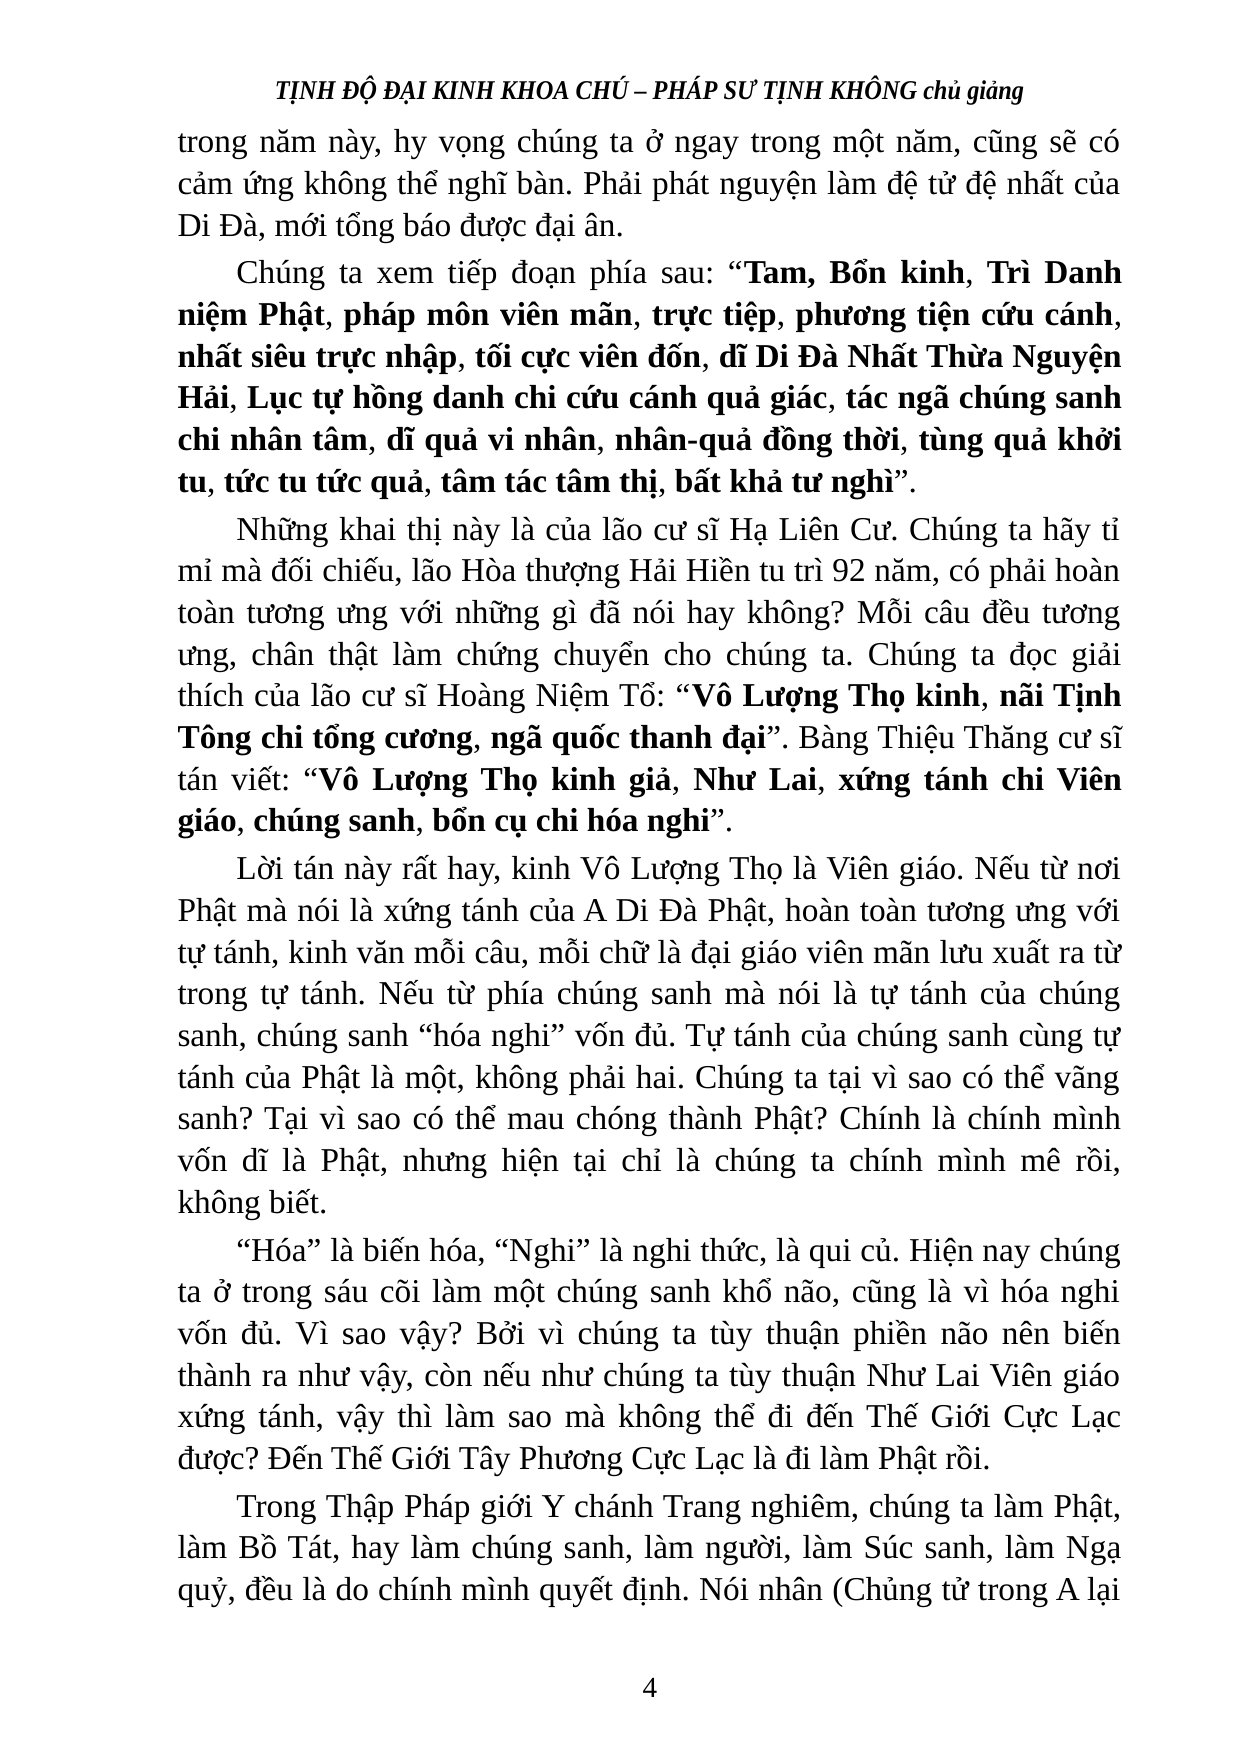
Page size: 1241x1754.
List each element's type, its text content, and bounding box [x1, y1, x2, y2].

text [177, 118, 1122, 243]
text Lời tán này rất hay, kinh Vô Lượng Thọ là Viên giáo. Nếu từ nơi Phật mà nói là xứng tánh của A Di Đà Phật, hoàn toàn tương ưng với tự tánh, kinh văn mỗi câu, mỗi chữ là đại giáo viên mãn lưu xuất ra từ trong tự tánh. Nếu từ phía chúng sanh mà nói là tự tánh của chúng sanh, chúng sanh “hóa nghi” vốn đủ. Tự tánh của chúng sanh cùng tự tánh của Phật là một, không phải hai. Chúng ta tại vì sao có thể vãng sanh? Tại vì sao có thể mau chóng thành Phật? Chính là chính mình vốn dĩ là Phật, nhưng hiện tại chỉ là chúng ta chính mình mê rồi, không biết. [177, 845, 1122, 1220]
text “Hóa” là biến hóa, “Nghi” là nghi thức, là qui củ. Hiện nay chúng ta ở trong sáu cõi làm một chúng sanh khổ não, cũng là vì hóa nghi vốn đủ. Vì sao vậy? Bởi vì chúng ta tùy thuận phiền não nên biến thành ra như vậy, còn nếu như chúng ta tùy thuận Như Lai Viên giáo xứng tánh, vậy thì làm sao mà không thể đi đến Thế Giới Cực Lạc được? Đến Thế Giới Tây Phương Cực Lạc là đi làm Phật rồi. [177, 1226, 1122, 1476]
text Những khai thị này là của lão cư sĩ Hạ Liên Cư. Chúng ta hãy tỉ mỉ mà đối chiếu, lão Hòa thượng Hải Hiền tu trì 92 năm, có phải hoàn toàn tương ưng với những gì đã nói hay không? Mỗi câu đều tương ưng, chân thật làm chứng chuyển cho chúng ta. Chúng ta đọc giải thích của lão cư sĩ Hoàng Niệm Tổ: “Vô Lượng Thọ kinh, nãi Tịnh Tông chi tổng cương, ngã quốc thanh đại”. Bàng Thiệu Thăng cư sĩ tán viết: “Vô Lượng Thọ kinh giả, Như Lai, xứng tánh chi Viên giáo, chúng sanh, bổn cụ chi hóa nghi”. [177, 506, 1122, 839]
text Chúng ta xem tiếp đoạn phía sau: “Tam, Bổn kinh, Trì Danh niệm Phật, pháp môn viên mãn, trực tiệp, phương tiện cứu cánh, nhất siêu trực nhập, tối cực viên đốn, dĩ Di Đà Nhất Thừa Nguyện Hải, Lục tự hồng danh chi cứu cánh quả giác, tác ngã chúng sanh chi nhân tâm, dĩ quả vi nhân, nhân-quả đồng thời, tùng quả khởi tu, tức tu tức quả, tâm tác tâm thị, bất khả tư nghì”. [177, 249, 1122, 499]
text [177, 1483, 1122, 1608]
